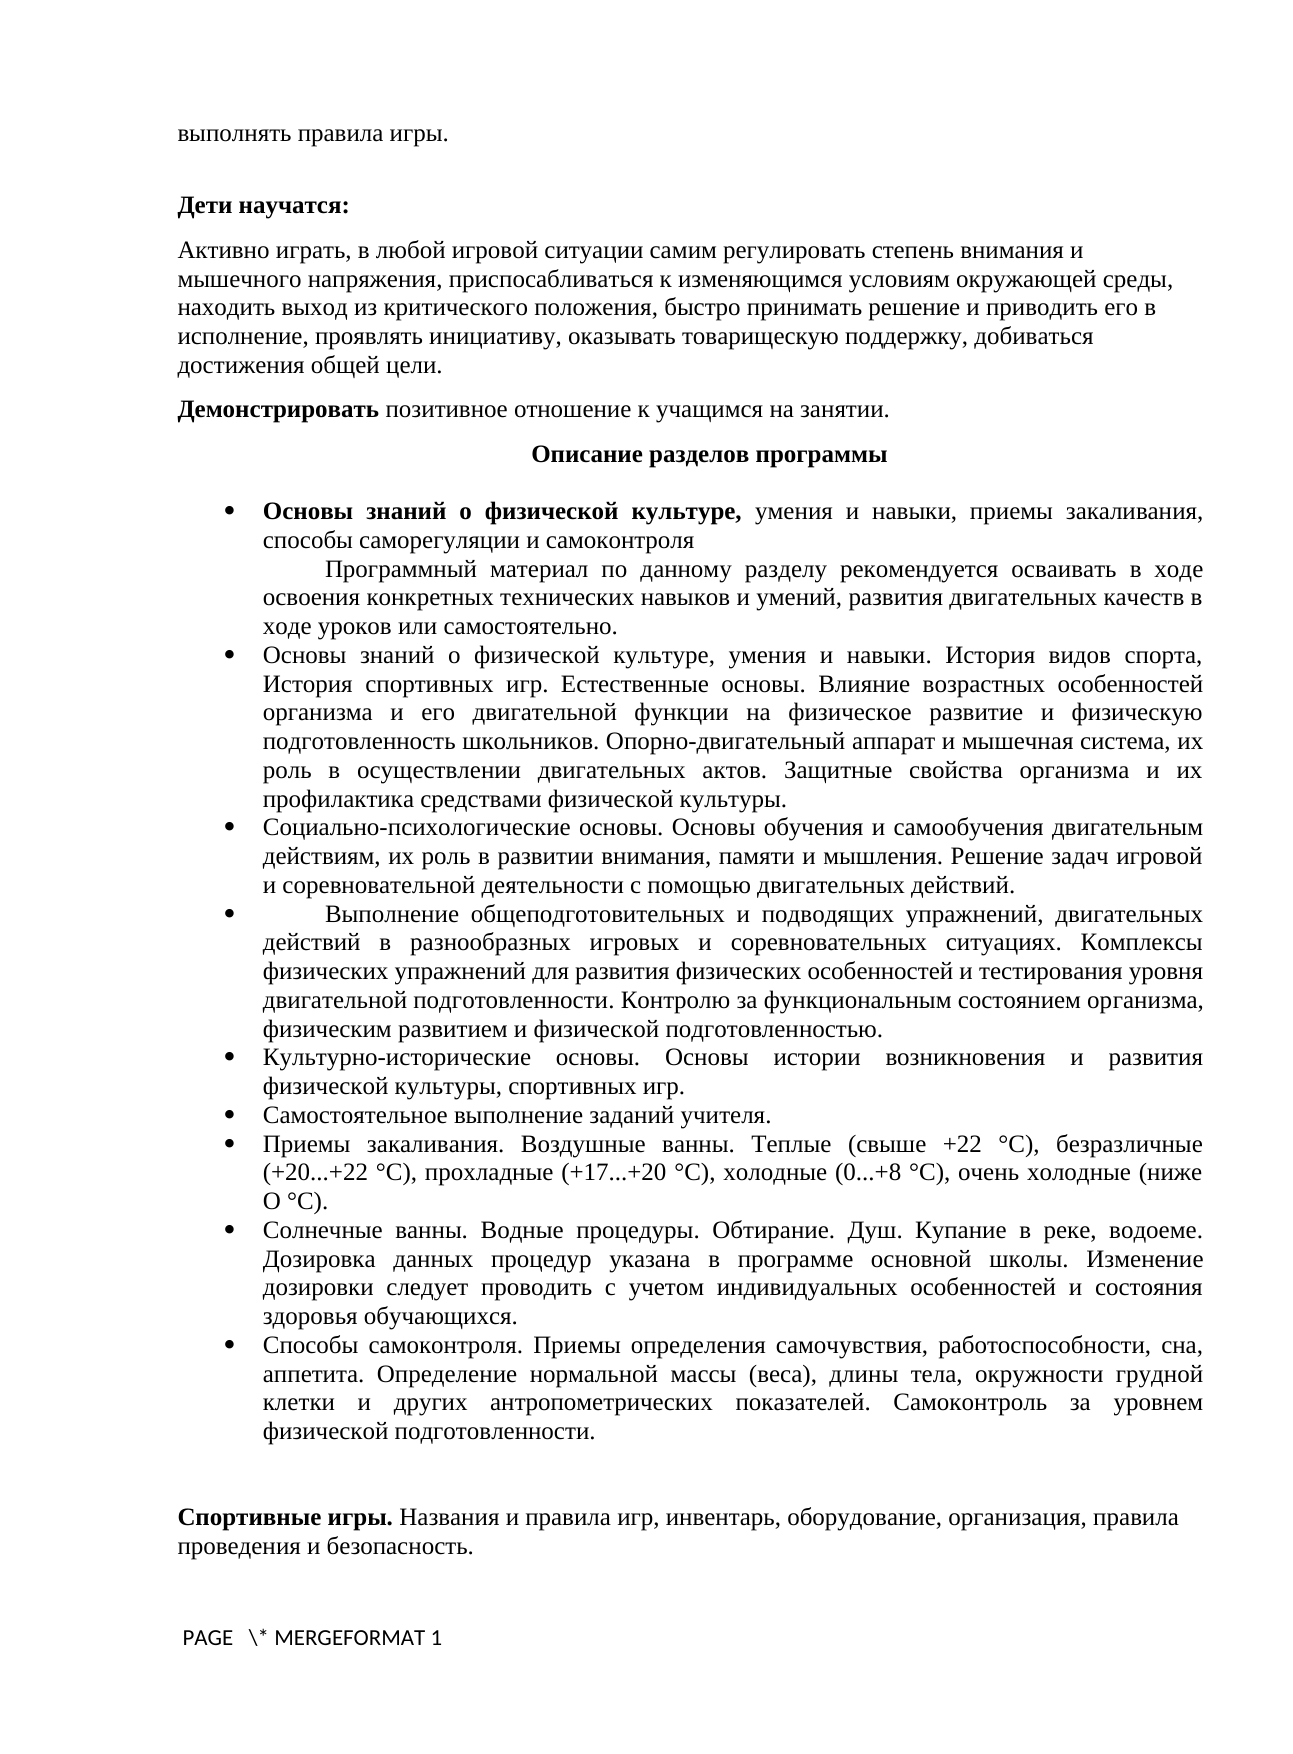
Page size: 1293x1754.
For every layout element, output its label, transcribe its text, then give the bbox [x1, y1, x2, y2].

list Приемы закаливания. Воздушные ванны. Теплые (свыше +22 °С), безразличные (+20...+22 °С), прохладные (+17...+20 °С), холодные (0...+8 °С), очень холодные (ниже О °С). [225, 1129, 1204, 1215]
text Активно играть, в любой игровой ситуации самим регулировать степень внимания и мышечного напряжения, приспосабливаться к изменяющимся условиям окружающей среды, находить выход из критического положения, быстро принимать решение и приводить его в исполнение, проявлять инициативу, оказывать товарищескую поддержку, добиваться достижения общей цели. [177, 235, 1204, 379]
list Самостоятельное выполнение заданий учителя. [225, 1100, 1204, 1129]
list Способы самоконтроля. Приемы определения самочувствия, работоспособности, сна, аппетита. Определение нормальной массы (веса), длины тела, окружности грудной клетки и других антропометрических показателей. Самоконтроль за уровнем физической подготовленности. [225, 1330, 1204, 1445]
text Описание разделов программы [177, 439, 1204, 467]
text Спортивные игры. Названия и правила игр, инвентарь, оборудование, организация, правила проведения и безопасность. [177, 1502, 1204, 1560]
text Демонстрировать позитивное отношение к учащимся на занятии. [177, 394, 1204, 423]
list Основы знаний о физической культуре, умения и навыки. История видов спорта, История спортивных игр. Естественные основы. Влияние возрастных особенностей организма и его двигательной функции на физическое развитие и физическую подготовленность школьников. Опорно-двигательный аппарат и мышечная система, их роль в осуществлении двигательных актов. Защитные свойства организма и их профилактика средствами физической культуры. [225, 640, 1204, 812]
list Солнечные ванны. Водные процедуры. Обтирание. Душ. Купание в реке, водоеме. Дозировка данных процедур указана в программе основной школы. Изменение дозировки следует проводить с учетом индивидуальных особенностей и состояния здоровья обучающихся. [225, 1215, 1204, 1330]
list Программный материал по данному разделу рекомендуется осваивать в ходе освоения конкретных технических навыков и умений, развития двигательных качеств в ходе уроков или самостоятельно. [263, 554, 1204, 640]
list Культурно-исторические основы. Основы истории возникновения и развития физической культуры, спортивных игр. [225, 1042, 1204, 1100]
list Выполнение общеподготовительных и подводящих упражнений, двигательных действий в разнообразных игровых и соревновательных ситуациях. Комплексы физических упражнений для развития физических особенностей и тестирования уровня двигательной подготовленности. Контролю за функциональным состоянием организма, физическим развитием и физической подготовленностью. [225, 899, 1204, 1042]
list Социально-психологические основы. Основы обучения и самообучения двигательным действиям, их роль в развитии внимания, памяти и мышления. Решение задач игровой и соревновательной деятельности с помощью двигательных действий. [225, 812, 1204, 899]
text выполнять правила игры. [177, 118, 1204, 147]
text Дети научатся: [177, 191, 1204, 219]
list Основы знаний о физической культуре, умения и навыки, приемы закаливания, способы саморегуляции и самоконтроля [225, 496, 1204, 554]
